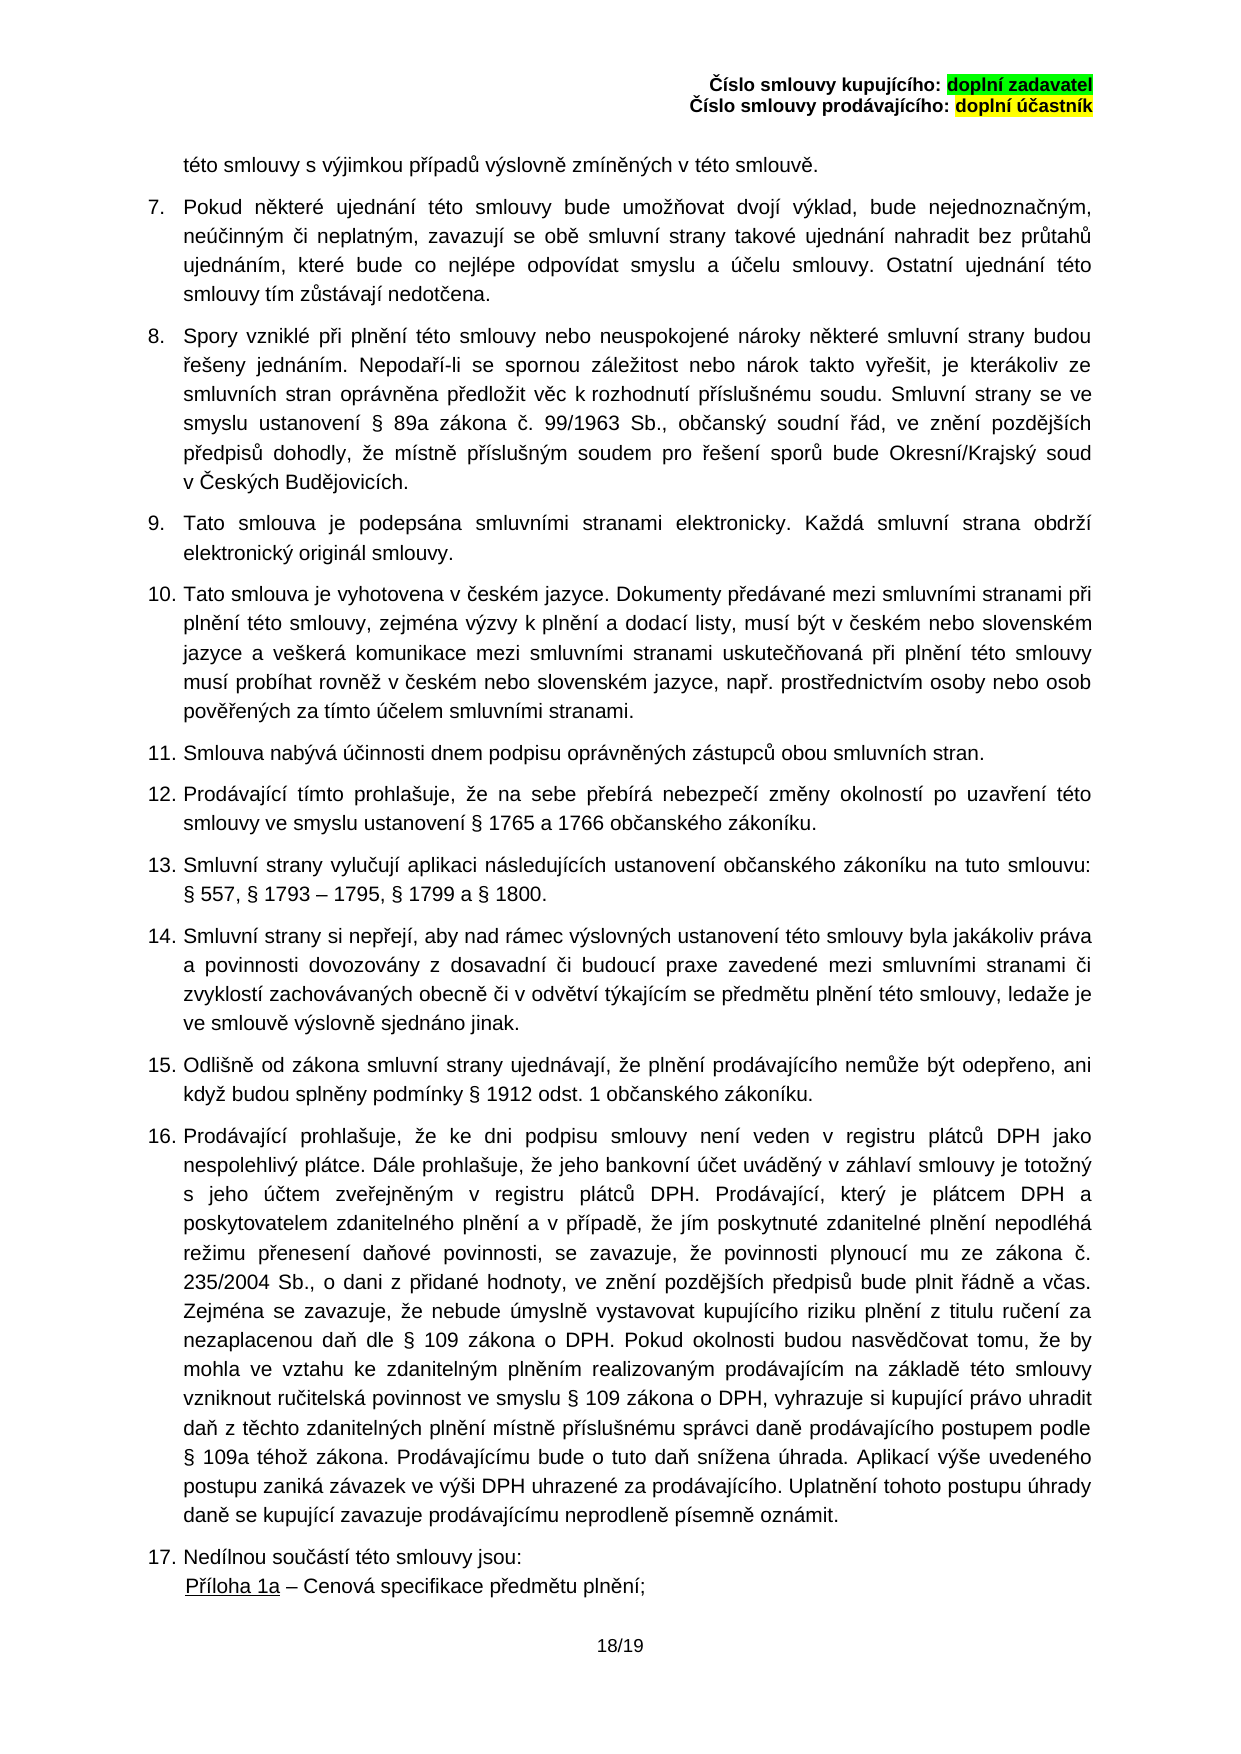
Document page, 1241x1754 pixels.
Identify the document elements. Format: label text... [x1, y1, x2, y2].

list Prodávající prohlašuje, že ke dni podpisu smlouvy není veden v registru plátců DPH jako nespolehlivý plátce. Dále prohlašuje, že jeho bankovní účet uváděný v záhlaví smlouvy je totožný s jeho účtem zveřejněným v registru plátců DPH. Prodávající, který je plátcem DPH a poskytovatelem zdanitelného plnění a v případě, že jím poskytnuté zdanitelné plnění nepodléhá režimu přenesení daňové povinnosti, se zavazuje, že povinnosti plynoucí mu ze zákona č. 235/2004 Sb., o dani z přidané hodnoty, ve znění pozdějších předpisů bude plnit řádně a včas. Zejména se zavazuje, že nebude úmyslně vystavovat kupujícího riziku plnění z titulu ručení za nezaplacenou daň dle § 109 zákona o DPH. Pokud okolnosti budou nasvědčovat tomu, že by mohla ve vztahu ke zdanitelným plněním realizovaným prodávajícím na základě této smlouvy vzniknout ručitelská povinnost ve smyslu § 109 zákona o DPH, vyhrazuje si kupující právo uhradit daň z těchto zdanitelných plnění místně příslušnému správci daně prodávajícího postupem podle § 109a téhož zákona. Prodávajícímu bude o tuto daň snížena úhrada. Aplikací výše uvedeného postupu zaniká závazek ve výši DPH uhrazené za prodávajícího. Uplatnění tohoto postupu úhrady daně se kupující zavazuje prodávajícímu neprodleně písemně oznámit. [148, 1118, 1093, 1527]
list Smluvní strany si nepřejí, aby nad rámec výslovných ustanovení této smlouvy byla jakákoliv práva a povinnosti dovozovány z dosavadní či budoucí praxe zavedené mezi smluvními stranami či zvyklostí zachovávaných obecně či v odvětví týkajícím se předmětu plnění této smlouvy, ledaže je ve smlouvě výslovně sjednáno jinak. [148, 918, 1093, 1035]
list Prodávající tímto prohlašuje, že na sebe přebírá nebezpečí změny okolností po uzavření této smlouvy ve smyslu ustanovení § 1765 a 1766 občanského zákoníku. [148, 777, 1093, 835]
list Tato smlouva je vyhotovena v českém jazyce. Dokumenty předávané mezi smluvními stranami při plnění této smlouvy, zejména výzvy k plnění a dodací listy, musí být v českém nebo slovenském jazyce a veškerá komunikace mezi smluvními stranami uskutečňovaná při plnění této smlouvy musí probíhat rovněž v českém nebo slovenském jazyce, např. prostřednictvím osoby nebo osob pověřených za tímto účelem smluvními stranami. [148, 577, 1093, 723]
list Nedílnou součástí této smlouvy jsou: [148, 1539, 1093, 1568]
list Smlouva nabývá účinnosti dnem podpisu oprávněných zástupců obou smluvních stran. [148, 735, 1093, 764]
list Odlišně od zákona smluvní strany ujednávají, že plnění prodávajícího nemůže být odepřeno, ani když budou splněny podmínky § 1912 odst. 1 občanského zákoníku. [148, 1048, 1093, 1106]
list Spory vzniklé při plnění této smlouvy nebo neuspokojené nároky některé smluvní strany budou řešeny jednáním. Nepodaří-li se spornou záležitost nebo nárok takto vyřešit, je kterákoliv ze smluvních stran oprávněna předložit věc k rozhodnutí příslušnému soudu. Smluvní strany se ve smyslu ustanovení § 89a zákona č. 99/1963 Sb., občanský soudní řád, ve znění pozdějších předpisů dohodly, že místně příslušným soudem pro řešení sporů bude Okresní/Krajský soud v Českých Budějovicích. [148, 318, 1093, 493]
text Příloha 1a – Cenová specifikace předmětu plnění; [185, 1568, 1093, 1598]
list Smluvní strany vylučují aplikaci následujících ustanovení občanského zákoníku na tuto smlouvu: § 557, § 1793 – 1795, § 1799 a § 1800. [148, 848, 1093, 906]
list Pokud některé ujednání této smlouvy bude umožňovat dvojí výklad, bude nejednoznačným, neúčinným či neplatným, zavazují se obě smluvní strany takové ujednání nahradit bez průtahů ujednáním, které bude co nejlépe odpovídat smyslu a účelu smlouvy. Ostatní ujednání této smlouvy tím zůstávají nedotčena. [148, 189, 1093, 306]
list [148, 148, 1093, 177]
list Tato smlouva je podepsána smluvními stranami elektronicky. Každá smluvní strana obdrží elektronický originál smlouvy. [148, 506, 1093, 564]
